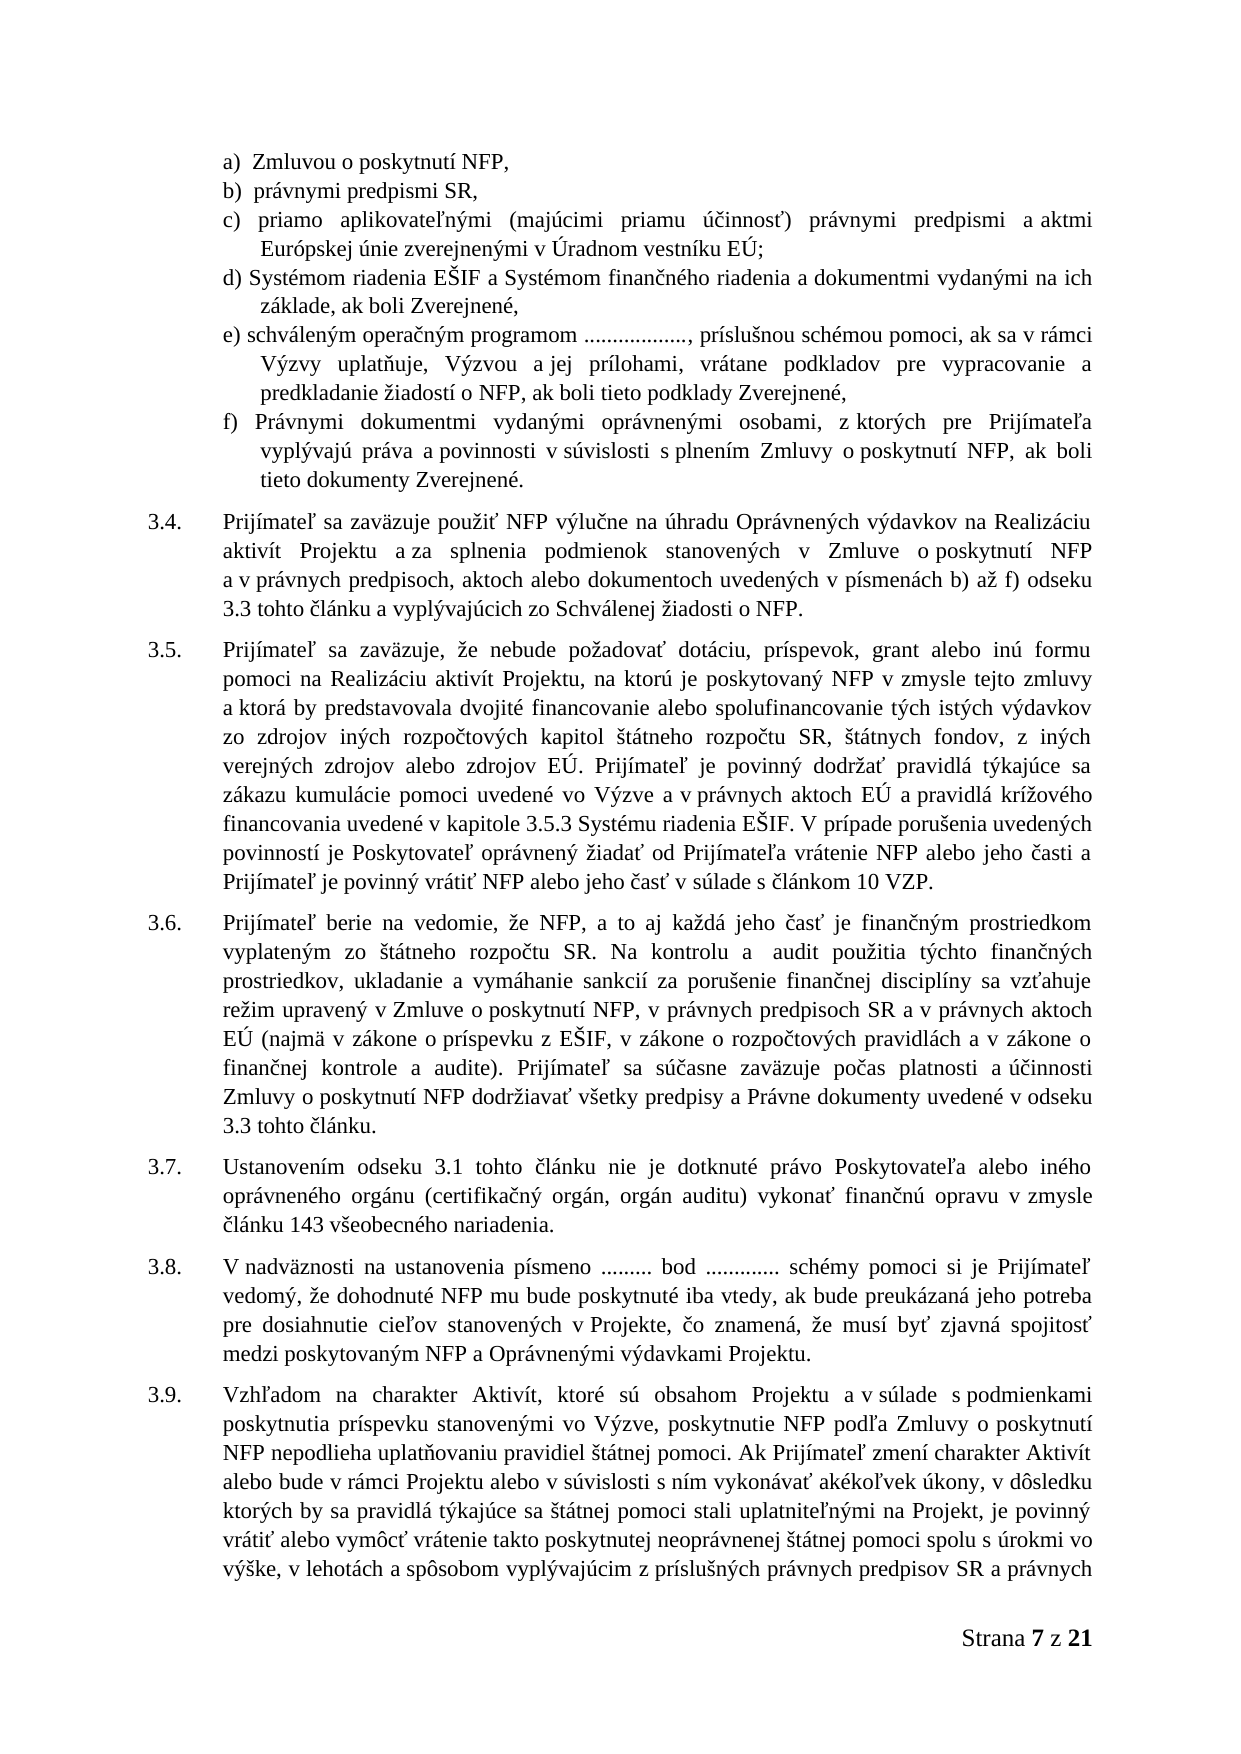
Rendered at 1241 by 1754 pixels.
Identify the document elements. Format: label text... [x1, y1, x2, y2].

list V nadväznosti na ustanovenia písmeno ......... bod ............. schémy pomoci si je Prijímateľ vedomý, že dohodnuté NFP mu bude poskytnuté iba vtedy, ak bude preukázaná jeho potreba pre dosiahnutie cieľov stanovených v Projekte, čo znamená, že musí byť zjavná spojitosť medzi poskytovaným NFP a Oprávnenými výdavkami Projektu. [148, 1253, 1092, 1366]
list a) Zmluvou o poskytnutí NFP, [223, 148, 1092, 174]
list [148, 1381, 1092, 1581]
list Prijímateľ sa zaväzuje použiť NFP výlučne na úhradu Oprávnených výdavkov na Realizáciu aktivít Projektu a za splnenia podmienok stanovených v Zmluve o poskytnutí NFP a v právnych predpisoch, aktoch alebo dokumentoch uvedených v písmenách b) až f) odseku 3.3 tohto článku a vyplývajúcich zo Schválenej žiadosti o NFP. [148, 508, 1092, 621]
list Prijímateľ berie na vedomie, že NFP, a to aj každá jeho časť je finančným prostriedkom vyplateným zo štátneho rozpočtu SR. Na kontrolu a audit použitia týchto finančných prostriedkov, ukladanie a vymáhanie sankcií za porušenie finančnej disciplíny sa vzťahuje režim upravený v Zmluve o poskytnutí NFP, v právnych predpisoch SR a v právnych aktoch EÚ (najmä v zákone o príspevku z EŠIF, v zákone o rozpočtových pravidlách a v zákone o finančnej kontrole a audite). Prijímateľ sa súčasne zaväzuje počas platnosti a účinnosti Zmluvy o poskytnutí NFP dodržiavať všetky predpisy a Právne dokumenty uvedené v odseku 3.3 tohto článku. [148, 909, 1092, 1138]
list Prijímateľ sa zaväzuje, že nebude požadovať dotáciu, príspevok, grant alebo inú formu pomoci na Realizáciu aktivít Projektu, na ktorú je poskytovaný NFP v zmysle tejto zmluvy a ktorá by predstavovala dvojité financovanie alebo spolufinancovanie tých istých výdavkov zo zdrojov iných rozpočtových kapitol štátneho rozpočtu SR, štátnych fondov, z iných verejných zdrojov alebo zdrojov EÚ. Prijímateľ je povinný dodržať pravidlá týkajúce sa zákazu kumulácie pomoci uvedené vo Výzve a v právnych aktoch EÚ a pravidlá krížového financovania uvedené v kapitole 3.5.3 Systému riadenia EŠIF. V prípade porušenia uvedených povinností je Poskytovateľ oprávnený žiadať od Prijímateľa vrátenie NFP alebo jeho časti a Prijímateľ je povinný vrátiť NFP alebo jeho časť v súlade s článkom 10 VZP. [148, 636, 1092, 894]
list Ustanovením odseku 3.1 tohto článku nie je dotknuté právo Poskytovateľa alebo iného oprávneného orgánu (certifikačný orgán, orgán auditu) vykonať finančnú opravu v zmysle článku 143 všeobecného nariadenia. [148, 1153, 1092, 1238]
text b) právnymi predpismi SR, [223, 177, 1092, 203]
text e) schváleným operačným programom .................., príslušnou schémou pomoci, ak sa v rámci Výzvy uplatňuje, Výzvou a jej prílohami, vrátane podkladov pre vypracovanie a predkladanie žiadostí o NFP, ak boli tieto podklady Zverejnené, [223, 321, 1092, 406]
text f) Právnymi dokumentmi vydanými oprávnenými osobami, z ktorých pre Prijímateľa vyplývajú práva a povinnosti v súvislosti s plnením Zmluvy o poskytnutí NFP, ak boli tieto dokumenty Zverejnené. [223, 408, 1092, 493]
text c) priamo aplikovateľnými (majúcimi priamu účinnosť) právnymi predpismi a aktmi Európskej únie zverejnenými v Úradnom vestníku EÚ; [223, 206, 1092, 261]
text d) Systémom riadenia EŠIF a Systémom finančného riadenia a dokumentmi vydanými na ich základe, ak boli Zverejnené, [223, 263, 1092, 319]
